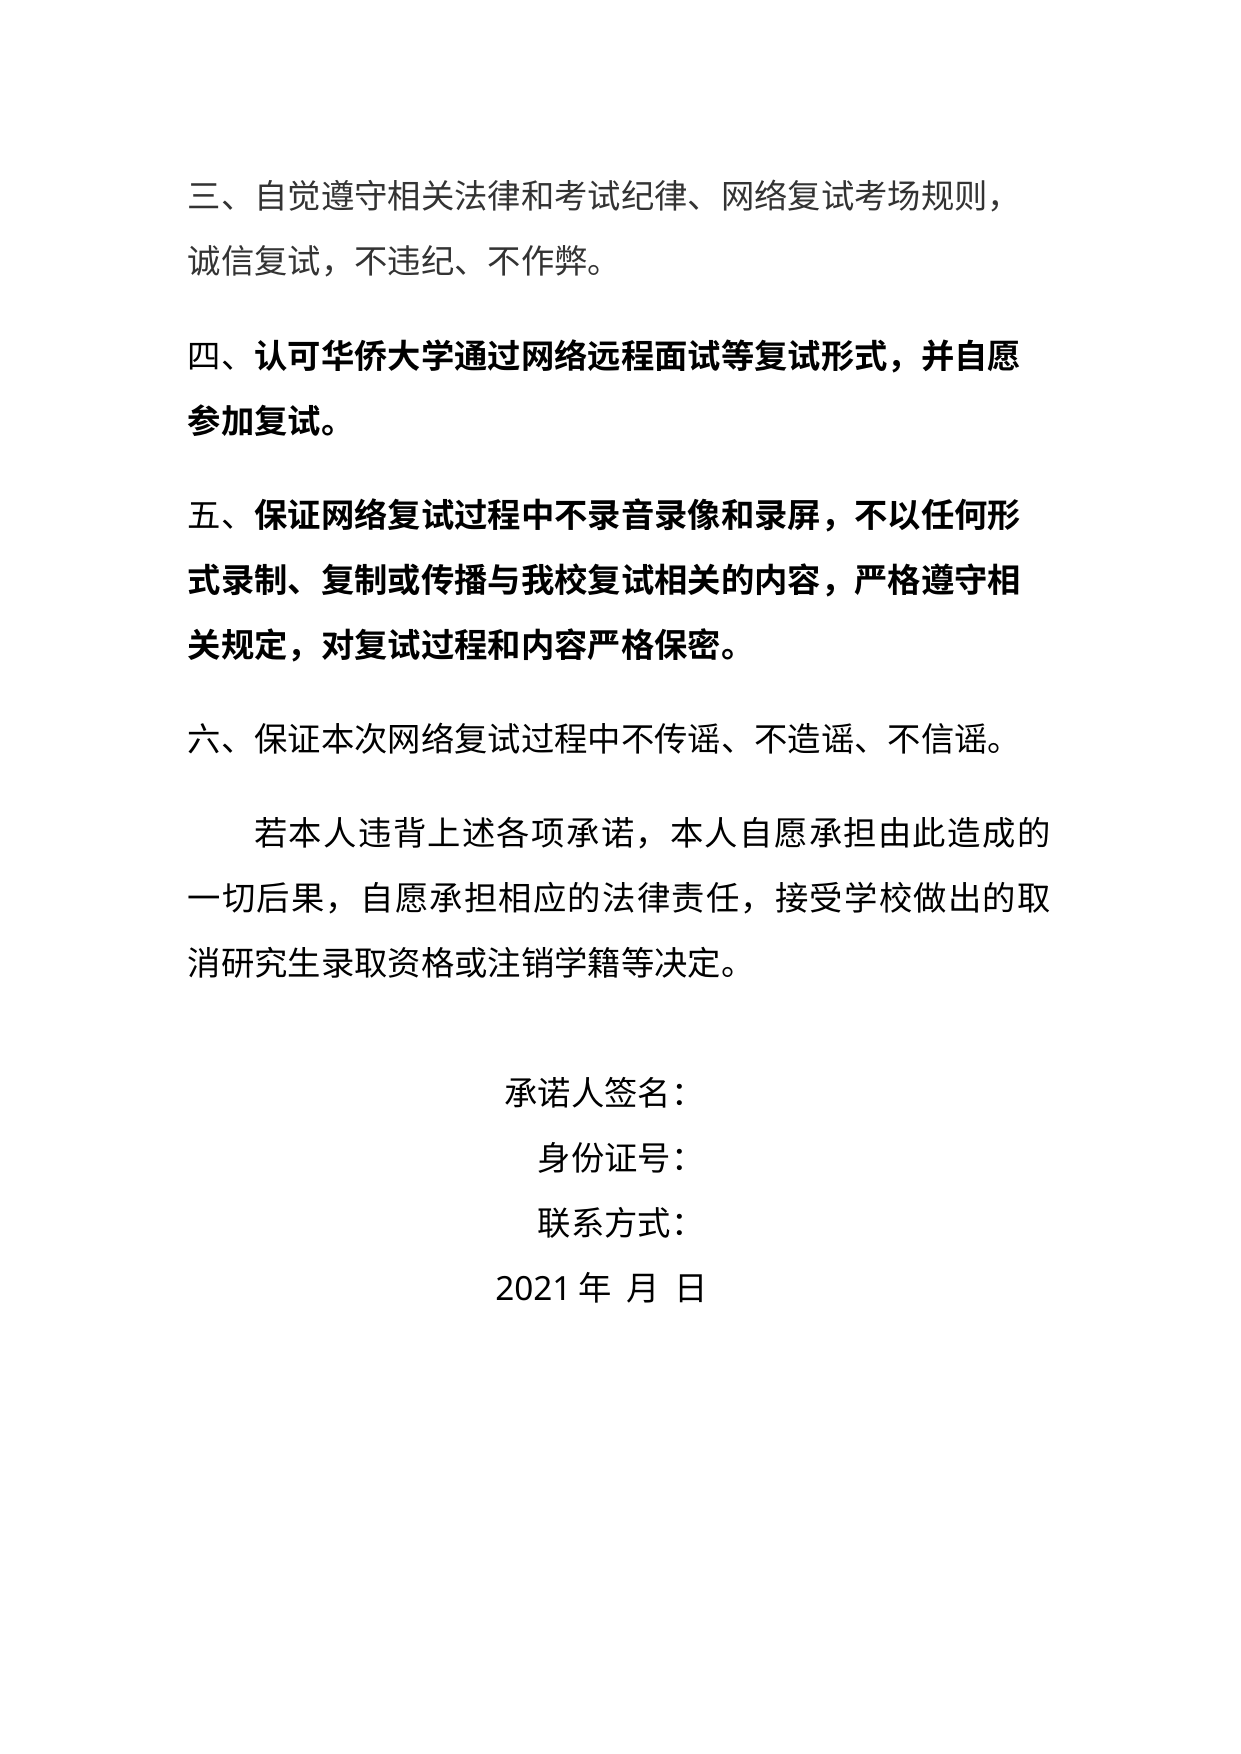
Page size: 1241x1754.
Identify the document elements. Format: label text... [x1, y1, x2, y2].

text 三、自觉遵守相关法律和考试纪律、网络复试考场规则，诚信复试，不违纪、不作弊。 [187, 162, 1053, 292]
text 五、保证网络复试过程中不录音录像和录屏，不以任何形式录制、复制或传播与我校复试相关的内容，严格遵守相关规定，对复试过程和内容严格保密。 [187, 480, 1053, 675]
text 四、认可华侨大学通过网络远程面试等复试形式，并自愿参加复试。 [187, 321, 1053, 451]
text 若本人违背上述各项承诺，本人自愿承担由此造成的一切后果，自愿承担相应的法律责任，接受学校做出的取消研究生录取资格或注销学籍等决定。 [187, 799, 1053, 994]
text 六、保证本次网络复试过程中不传谣、不造谣、不信谣。 [187, 704, 1053, 769]
text 2021年 月 日 [187, 1254, 1053, 1319]
text 身份证号： [187, 1124, 1053, 1189]
text 联系方式： [187, 1189, 1053, 1254]
text 承诺人签名： [187, 1059, 1053, 1124]
